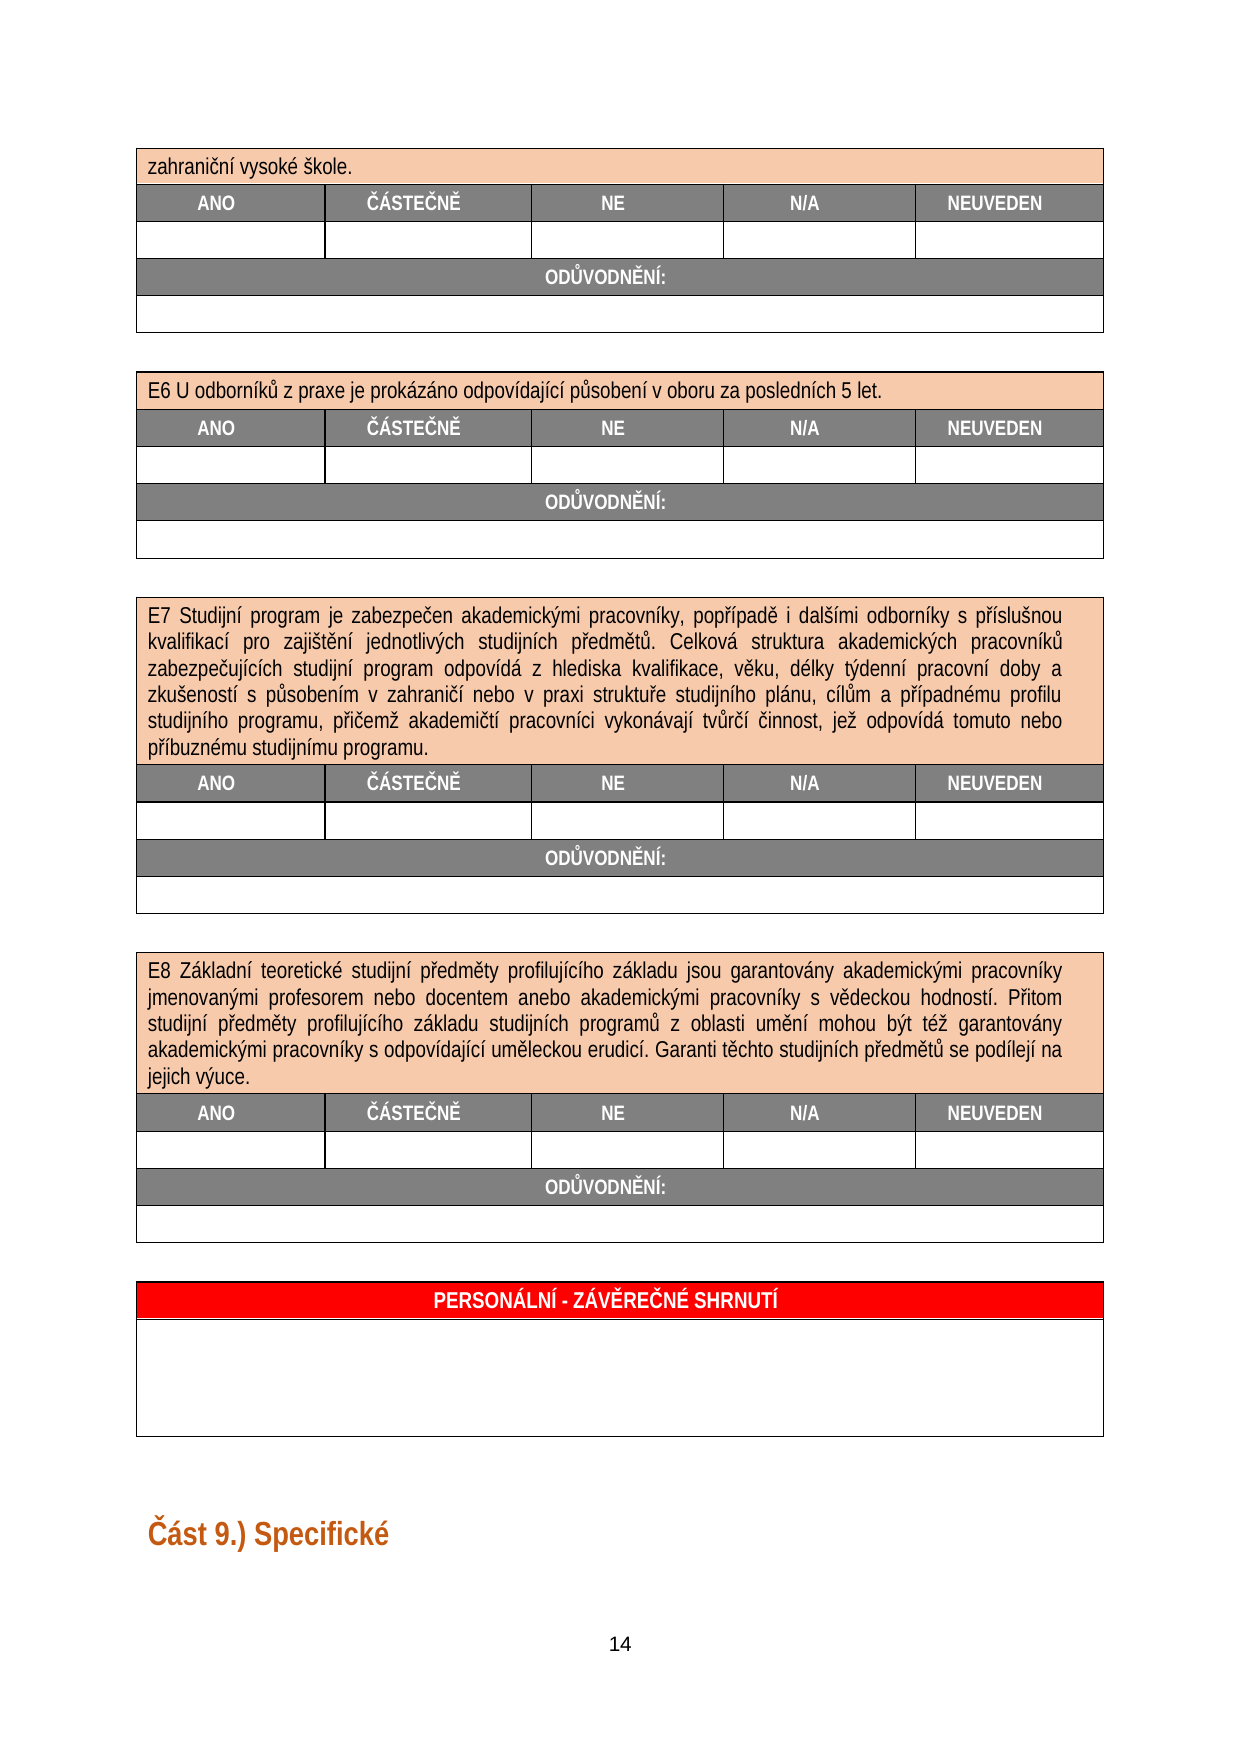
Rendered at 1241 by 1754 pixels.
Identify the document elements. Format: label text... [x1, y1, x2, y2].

table_cell [532, 222, 723, 258]
table_cell [326, 803, 531, 838]
table_cell [137, 803, 324, 838]
table_header E7 Studijní program je zabezpečen akademickými pracovníky, popřípadě i dalšími odborníky s příslušnou kvalifikací pro zajištění jednotlivých studijních předmětů. Celková struktura akademických pracovníků zabezpečujících studijní program odpovídá z hlediska kvalifikace, věku, délky týdenní pracovní doby a zkušeností s působením v zahraničí nebo v praxi struktuře studijního plánu, cílům a případnému profilu studijního programu, přičemž akademičtí pracovníci vykonávají tvůrčí činnost, jež odpovídá tomuto nebo příbuznému studijnímu programu. [137, 598, 1103, 764]
table_cell ČÁSTEČNĚ [326, 185, 531, 221]
table_cell ANO [137, 185, 324, 221]
table_header PERSONÁLNÍ - ZÁVĚREČNÉ SHRNUTÍ [137, 1283, 1103, 1318]
table_cell [137, 1206, 1103, 1242]
table_cell NEUVEDEN [916, 185, 1103, 221]
table_cell [137, 222, 324, 258]
table_cell [137, 1320, 1103, 1436]
table_cell N/A [724, 765, 915, 801]
table_cell [724, 447, 915, 483]
table_cell NE [532, 185, 723, 221]
text Část 9.) Specifické [148, 1514, 1045, 1552]
table_cell [137, 521, 1103, 557]
table_cell ODŮVODNĚNÍ: [137, 259, 1103, 295]
table_cell [326, 222, 531, 258]
table_cell [137, 296, 1103, 332]
table_cell [137, 1132, 324, 1168]
table_header E6 U odborníků z praxe je prokázáno odpovídající působení v oboru za posledních 5 let. [137, 373, 1103, 409]
table_cell [916, 447, 1103, 483]
table_cell ČÁSTEČNĚ [326, 1094, 531, 1131]
table_cell [137, 877, 1103, 913]
table_cell ČÁSTEČNĚ [326, 765, 531, 801]
table_cell [916, 1132, 1103, 1168]
table_header E8 Základní teoretické studijní předměty profilujícího základu jsou garantovány akademickými pracovníky jmenovanými profesorem nebo docentem anebo akademickými pracovníky s vědeckou hodností. Přitom studijní předměty profilujícího základu studijních programů z oblasti umění mohou být též garantovány akademickými pracovníky s odpovídající uměleckou erudicí. Garanti těchto studijních předmětů se podílejí na jejich výuce. [137, 953, 1103, 1093]
table_cell ANO [137, 1094, 324, 1131]
table_cell NEUVEDEN [916, 765, 1103, 801]
table_cell [916, 803, 1103, 838]
table_cell N/A [724, 410, 915, 446]
table_cell ČÁSTEČNĚ [326, 410, 531, 446]
table_cell N/A [724, 185, 915, 221]
table_cell NEUVEDEN [916, 1094, 1103, 1131]
table_cell NE [532, 410, 723, 446]
table_cell NEUVEDEN [916, 410, 1103, 446]
table_cell ODŮVODNĚNÍ: [137, 840, 1103, 876]
table_cell N/A [724, 1094, 915, 1131]
table_cell [532, 447, 723, 483]
table_cell [724, 222, 915, 258]
table_cell [916, 222, 1103, 258]
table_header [137, 149, 1103, 183]
table_cell ODŮVODNĚNÍ: [137, 1169, 1103, 1205]
table_cell [326, 447, 531, 483]
table_cell [532, 803, 723, 838]
table_cell ANO [137, 765, 324, 801]
table_cell NE [532, 1094, 723, 1131]
table_cell [724, 1132, 915, 1168]
table_cell NE [532, 765, 723, 801]
table_cell [137, 447, 324, 483]
table_cell [724, 803, 915, 838]
table_cell ODŮVODNĚNÍ: [137, 484, 1103, 520]
table_cell ANO [137, 410, 324, 446]
table_cell [532, 1132, 723, 1168]
table_cell [326, 1132, 531, 1168]
